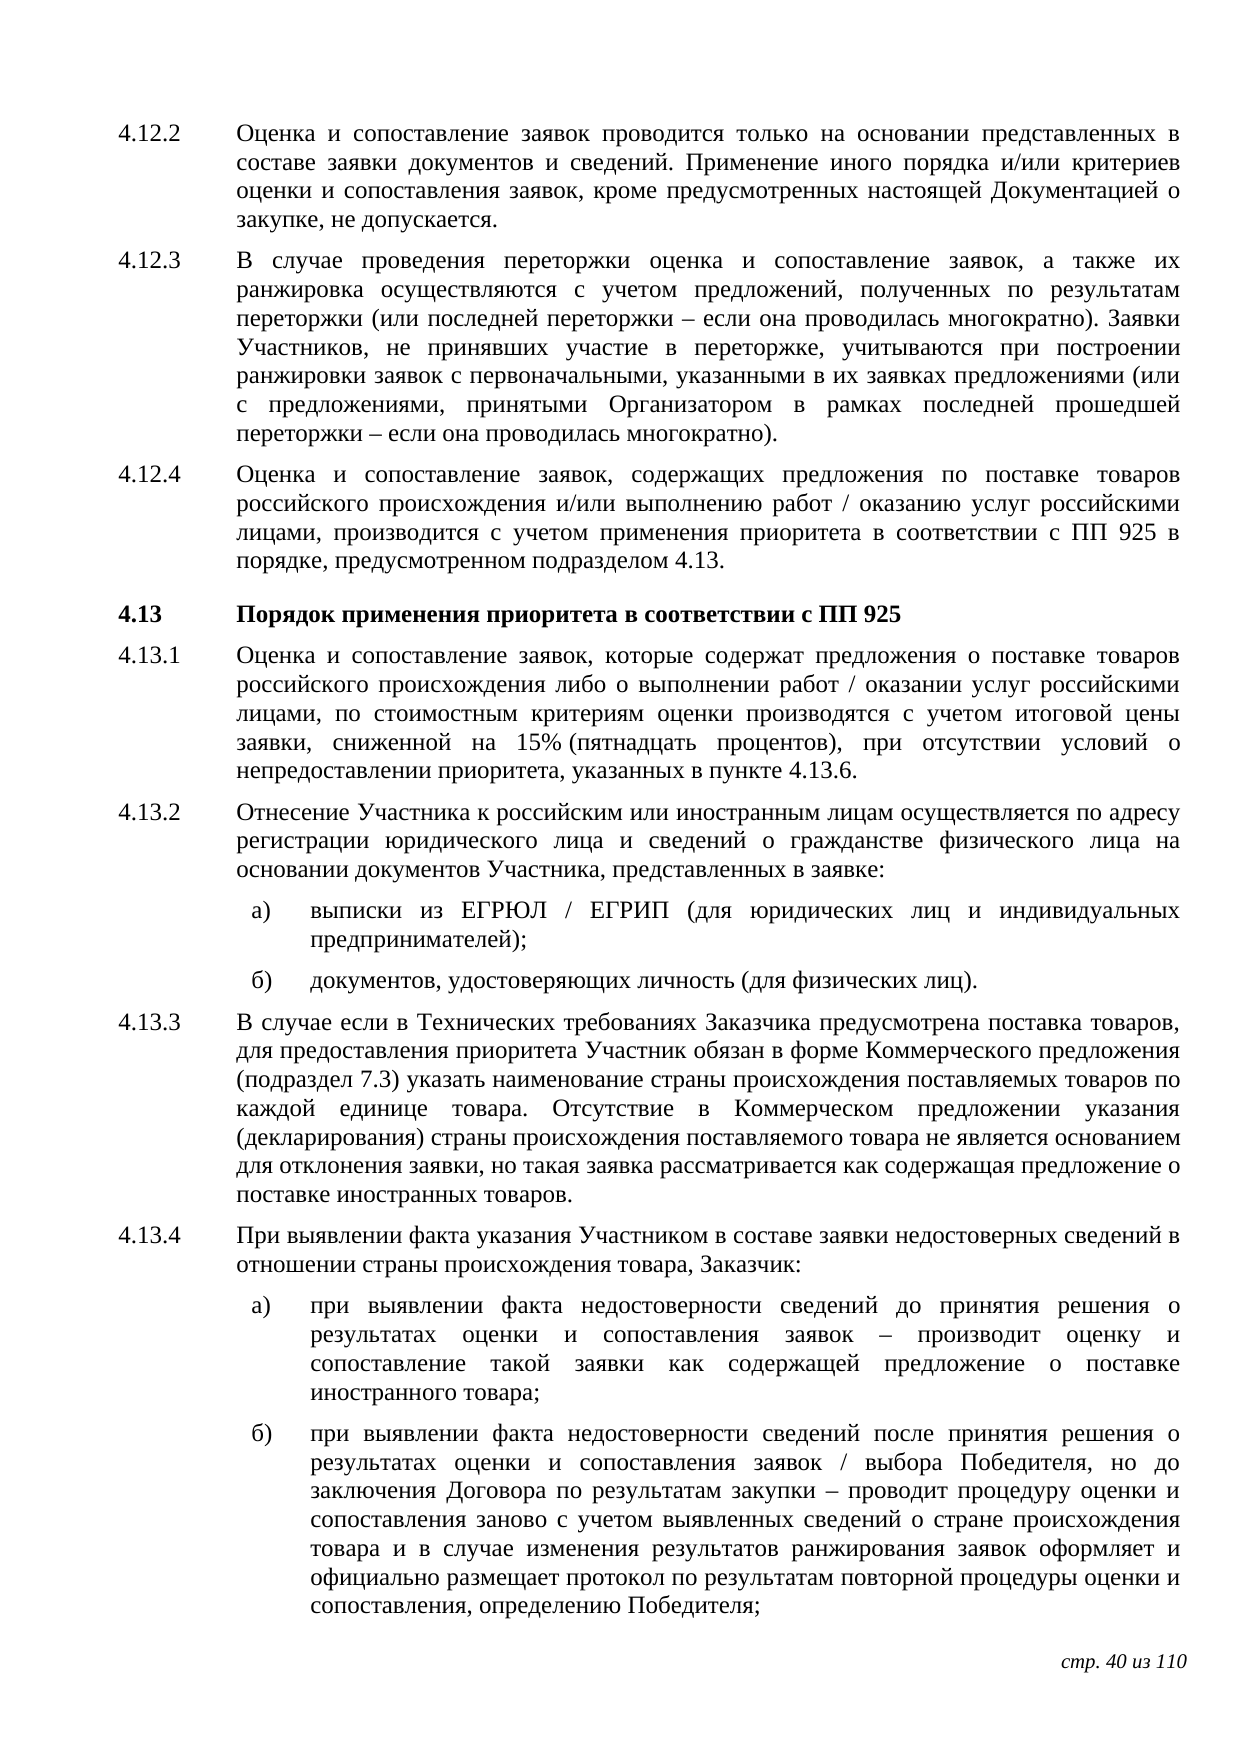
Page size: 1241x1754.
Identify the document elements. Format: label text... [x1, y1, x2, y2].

text выписки из ЕГРЮЛ / ЕГРИП (для юридических лиц и индивидуальных предпринимателей); [251, 896, 1181, 953]
text Оценка и сопоставление заявок проводится только на основании представленных в составе заявки документов и сведений. Применение иного порядка и/или критериев оценки и сопоставления заявок, кроме предусмотренных настоящей Документацией о закупке, не допускается. [118, 118, 1181, 233]
text В случае если в Технических требованиях Заказчика предусмотрена поставка товаров, для предоставления приоритета Участник обязан в форме Коммерческого предложения (подраздел 7.3) указать наименование страны происхождения поставляемых товаров по каждой единице товара. Отсутствие в Коммерческом предложении указания (декларирования) страны происхождения поставляемого товара не является основанием для отклонения заявки, но такая заявка рассматривается как содержащая предложение о поставке иностранных товаров. [118, 1007, 1181, 1208]
text Оценка и сопоставление заявок, которые содержат предложения о поставке товаров российского происхождения либо о выполнении работ / оказании услуг российскими лицами, по стоимостным критериям оценки производятся с учетом итоговой цены заявки, сниженной на 15% (пятнадцать процентов), при отсутствии условий о непредоставлении приоритета, указанных в пункте 4.13.6. [118, 641, 1181, 784]
text Оценка и сопоставление заявок, содержащих предложения по поставке товаров российского происхождения и/или выполнению работ / оказанию услуг российскими лицами, производится с учетом применения приоритета в соответствии с ПП 925 в порядке, предусмотренном подразделом 4.13. [118, 459, 1181, 574]
text при выявлении факта недостоверности сведений после принятия решения о результатах оценки и сопоставления заявок / выбора Победителя, но до заключения Договора по результатам закупки – проводит процедуру оценки и сопоставления заново с учетом выявленных сведений о стране происхождения товара и в случае изменения результатов ранжирования заявок оформляет и официально размещает протокол по результатам повторной процедуры оценки и сопоставления, определению Победителя; [251, 1418, 1181, 1619]
subtitle Порядок применения приоритета в соответствии с ПП 925 [118, 599, 1181, 628]
text При выявлении факта указания Участником в составе заявки недостоверных сведений в отношении страны происхождения товара, Заказчик: [118, 1221, 1181, 1278]
text документов, удостоверяющих личность (для физических лиц). [251, 966, 1181, 994]
text В случае проведения переторжки оценка и сопоставление заявок, а также их ранжировка осуществляются с учетом предложений, полученных по результатам переторжки (или последней переторжки – если она проводилась многократно). Заявки Участников, не принявших участие в переторжке, учитываются при построении ранжировки заявок с первоначальными, указанными в их заявках предложениями (или с предложениями, принятыми Организатором в рамках последней прошедшей переторжки – если она проводилась многократно). [118, 246, 1181, 447]
text при выявлении факта недостоверности сведений до принятия решения о результатах оценки и сопоставления заявок – производит оценку и сопоставление такой заявки как содержащей предложение о поставке иностранного товара; [251, 1291, 1181, 1406]
text Отнесение Участника к российским или иностранным лицам осуществляется по адресу регистрации юридического лица и сведений о гражданстве физического лица на основании документов Участника, представленных в заявке: [118, 797, 1181, 883]
